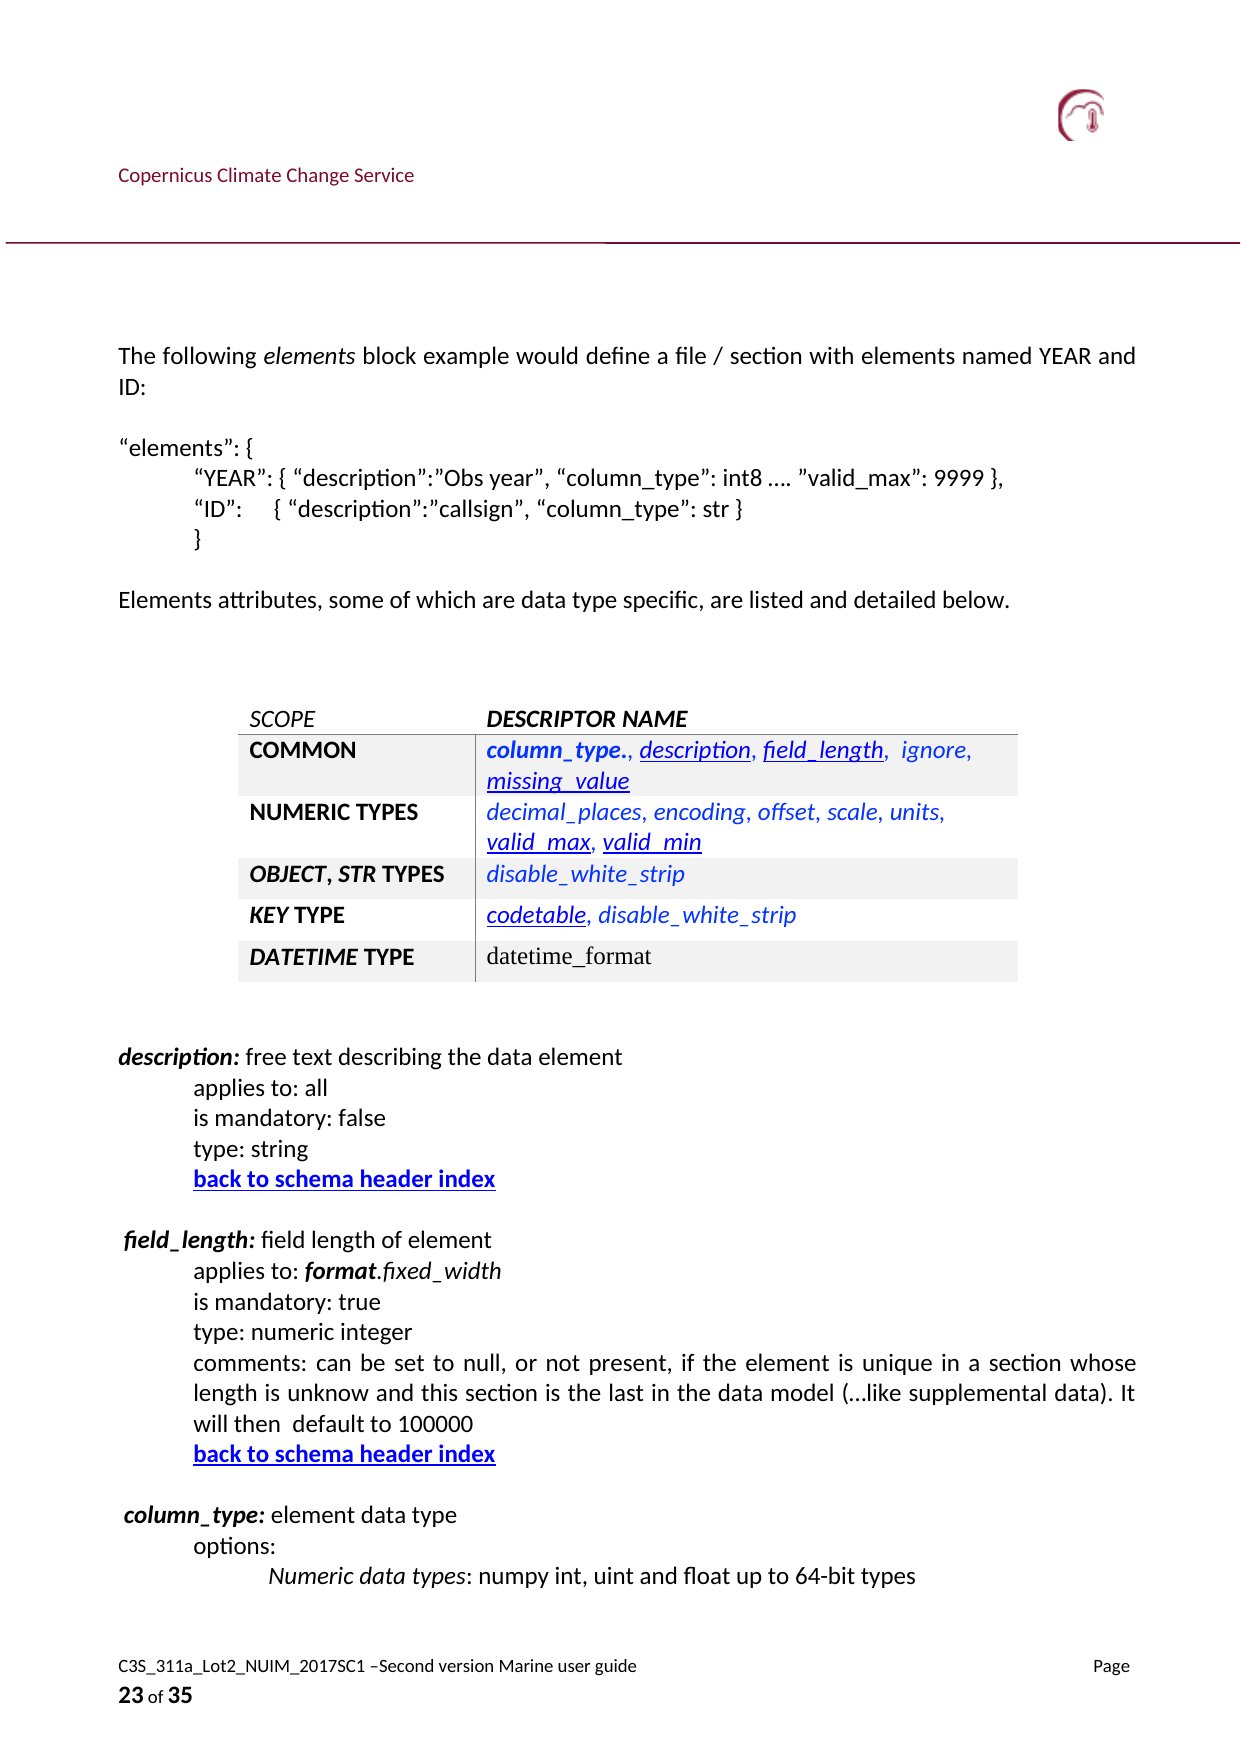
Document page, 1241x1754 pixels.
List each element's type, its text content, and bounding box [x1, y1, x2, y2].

table_header Scope [238, 703, 475, 734]
text The following elements block example would define a file / section with elements named YEAR and ID: [118, 340, 1138, 401]
text “elements”: { [118, 432, 1138, 462]
text applies to: format.fixed_width [193, 1255, 1138, 1286]
text description: free text describing the data element [118, 1042, 1138, 1072]
table_cell decimal_places, encoding, offset, scale, units, valid_max, valid_min [476, 796, 1018, 858]
text column_type: element data type [118, 1499, 1138, 1530]
text Numeric data types: numpy int, uint and float up to 64-bit types [268, 1560, 1138, 1591]
table_cell datetime_format [476, 941, 1018, 982]
table_cell datetime type [238, 941, 475, 982]
table_cell Numeric types [238, 796, 475, 858]
table_cell column_type., description, field_length, ignore, missing_value [476, 735, 1018, 796]
text back to schema header index [193, 1438, 1138, 1469]
text comments: can be set to null, or not present, if the element is unique in a section whose length is unknow and this section is the last in the data model (…like supplemental data). It will then default to 100000 [193, 1347, 1138, 1438]
text Elements attributes, some of which are data type specific, are listed and detailed below. [118, 584, 1138, 615]
text type: string [193, 1133, 1138, 1164]
table_header Descriptor name [475, 703, 1018, 734]
table_cell codetable, disable_white_strip [476, 900, 1018, 941]
text field_length: field length of element [118, 1225, 1138, 1255]
table_cell Common [238, 735, 475, 796]
text options: [193, 1530, 1138, 1560]
text “YEAR”: { “description”:”Obs year”, “column_type”: int8 …. ”valid_max”: 9999 }, [118, 462, 1138, 493]
text back to schema header index [193, 1164, 1138, 1194]
text type: numeric integer [193, 1316, 1138, 1347]
text “ID”: { “description”:”callsign”, “column_type”: str } [118, 493, 1138, 523]
text is mandatory: false [193, 1103, 1138, 1133]
table_cell object, str types [238, 858, 475, 899]
text is mandatory: true [193, 1286, 1138, 1316]
table_cell disable_white_strip [476, 858, 1018, 899]
text applies to: all [193, 1072, 1138, 1103]
table_cell key type [238, 900, 475, 941]
text } [118, 523, 1138, 554]
